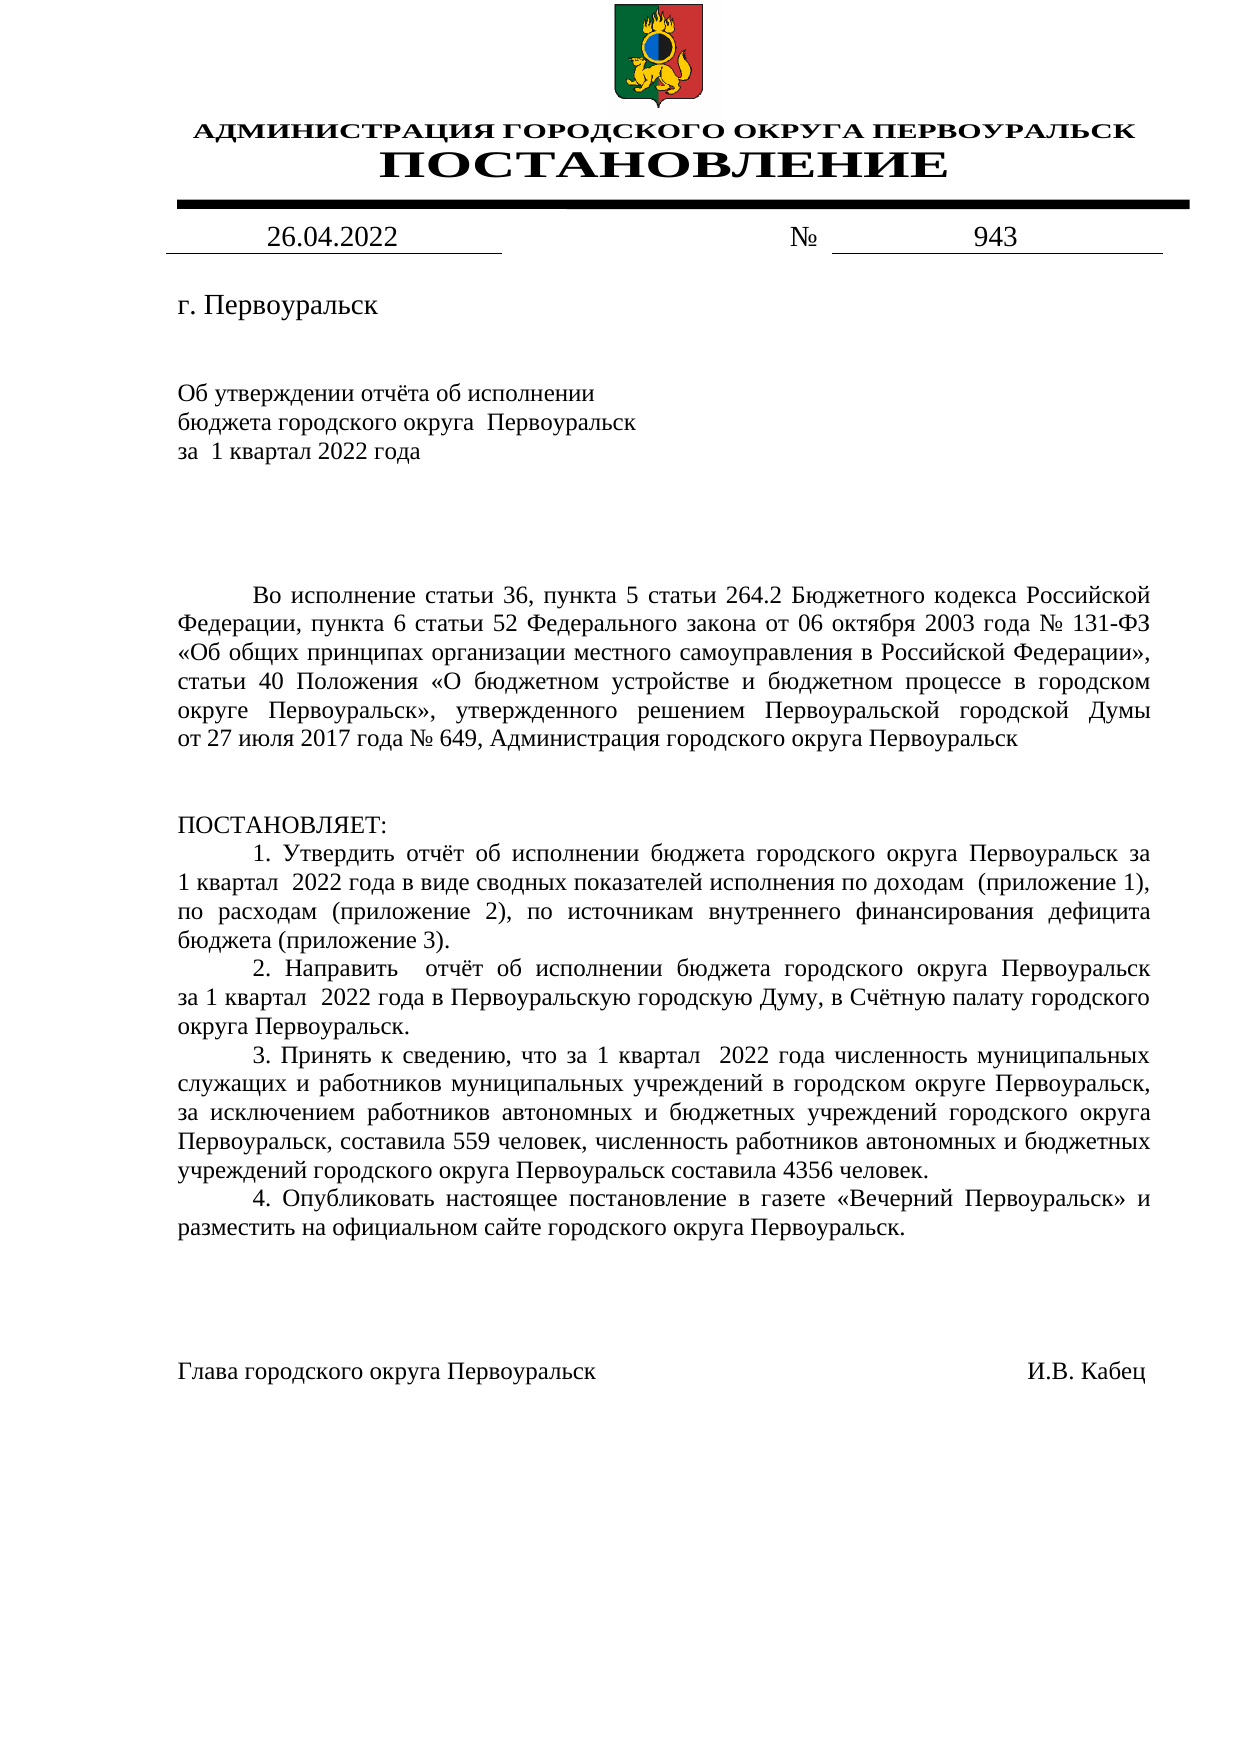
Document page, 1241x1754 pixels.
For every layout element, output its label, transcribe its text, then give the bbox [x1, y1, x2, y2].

text 4. Опубликовать настоящее постановление в газете «Вечерний Первоуральск» и разместить на официальном сайте городского округа Первоуральск. [177, 1183, 1152, 1241]
text 1. Утвердить отчёт об исполнении бюджета городского округа Первоуральск за 1 квартал 2022 года в виде сводных показателей исполнения по доходам (приложение 1), по расходам (приложение 2), по источникам внутреннего финансирования дефицита бюджета (приложение 3). [177, 838, 1152, 953]
text АДМИНИСТРАЦИЯ ГОРОДСКОГО ОКРУГА ПЕРВОУРАЛЬСК [177, 119, 1152, 143]
text за 1 квартал 2022 года [177, 436, 1152, 465]
text Об утверждении отчёта об исполнении [177, 378, 1152, 407]
text 3. Принять к сведению, что за 1 квартал 2022 года численность муниципальных служащих и работников муниципальных учреждений в городском округе Первоуральск, за исключением работников автономных и бюджетных учреждений городского округа Первоуральск, составила 559 человек, численность работников автономных и бюджетных учреждений городского округа Первоуральск составила 4356 человек. [177, 1040, 1152, 1183]
text 2. Направить отчёт об исполнении бюджета городского округа Первоуральск за 1 квартал 2022 года в Первоуральскую городскую Думу, в Счётную палату городского округа Первоуральск. [177, 953, 1152, 1040]
text Во исполнение статьи 36, пункта 5 статьи 264.2 Бюджетного кодекса Российской Федерации, пункта 6 статьи 52 Федерального закона от 06 октября 2003 года № 131-ФЗ «Об общих принципах организации местного самоуправления в Российской Федерации», статьи 40 Положения «О бюджетном устройстве и бюджетном процессе в городском округе Первоуральск», утвержденного решением Первоуральской городской Думы от 27 июля 2017 года № 649, Администрация городского округа Первоуральск [177, 580, 1152, 752]
text ПОСТАНОВЛЕНИЕ [177, 143, 1152, 186]
table_header 943 [832, 210, 1163, 253]
table_header 26.04.2022 [166, 208, 502, 253]
text ПОСТАНОВЛЯЕТ: [177, 810, 1152, 838]
text бюджета городского округа Первоуральск [177, 407, 1152, 436]
picture [606, 0, 723, 119]
text г. Первоуральск [177, 287, 1148, 321]
text Глава городского округа Первоуральск И.В. Кабец [177, 1356, 1152, 1385]
table_header № [502, 209, 832, 253]
